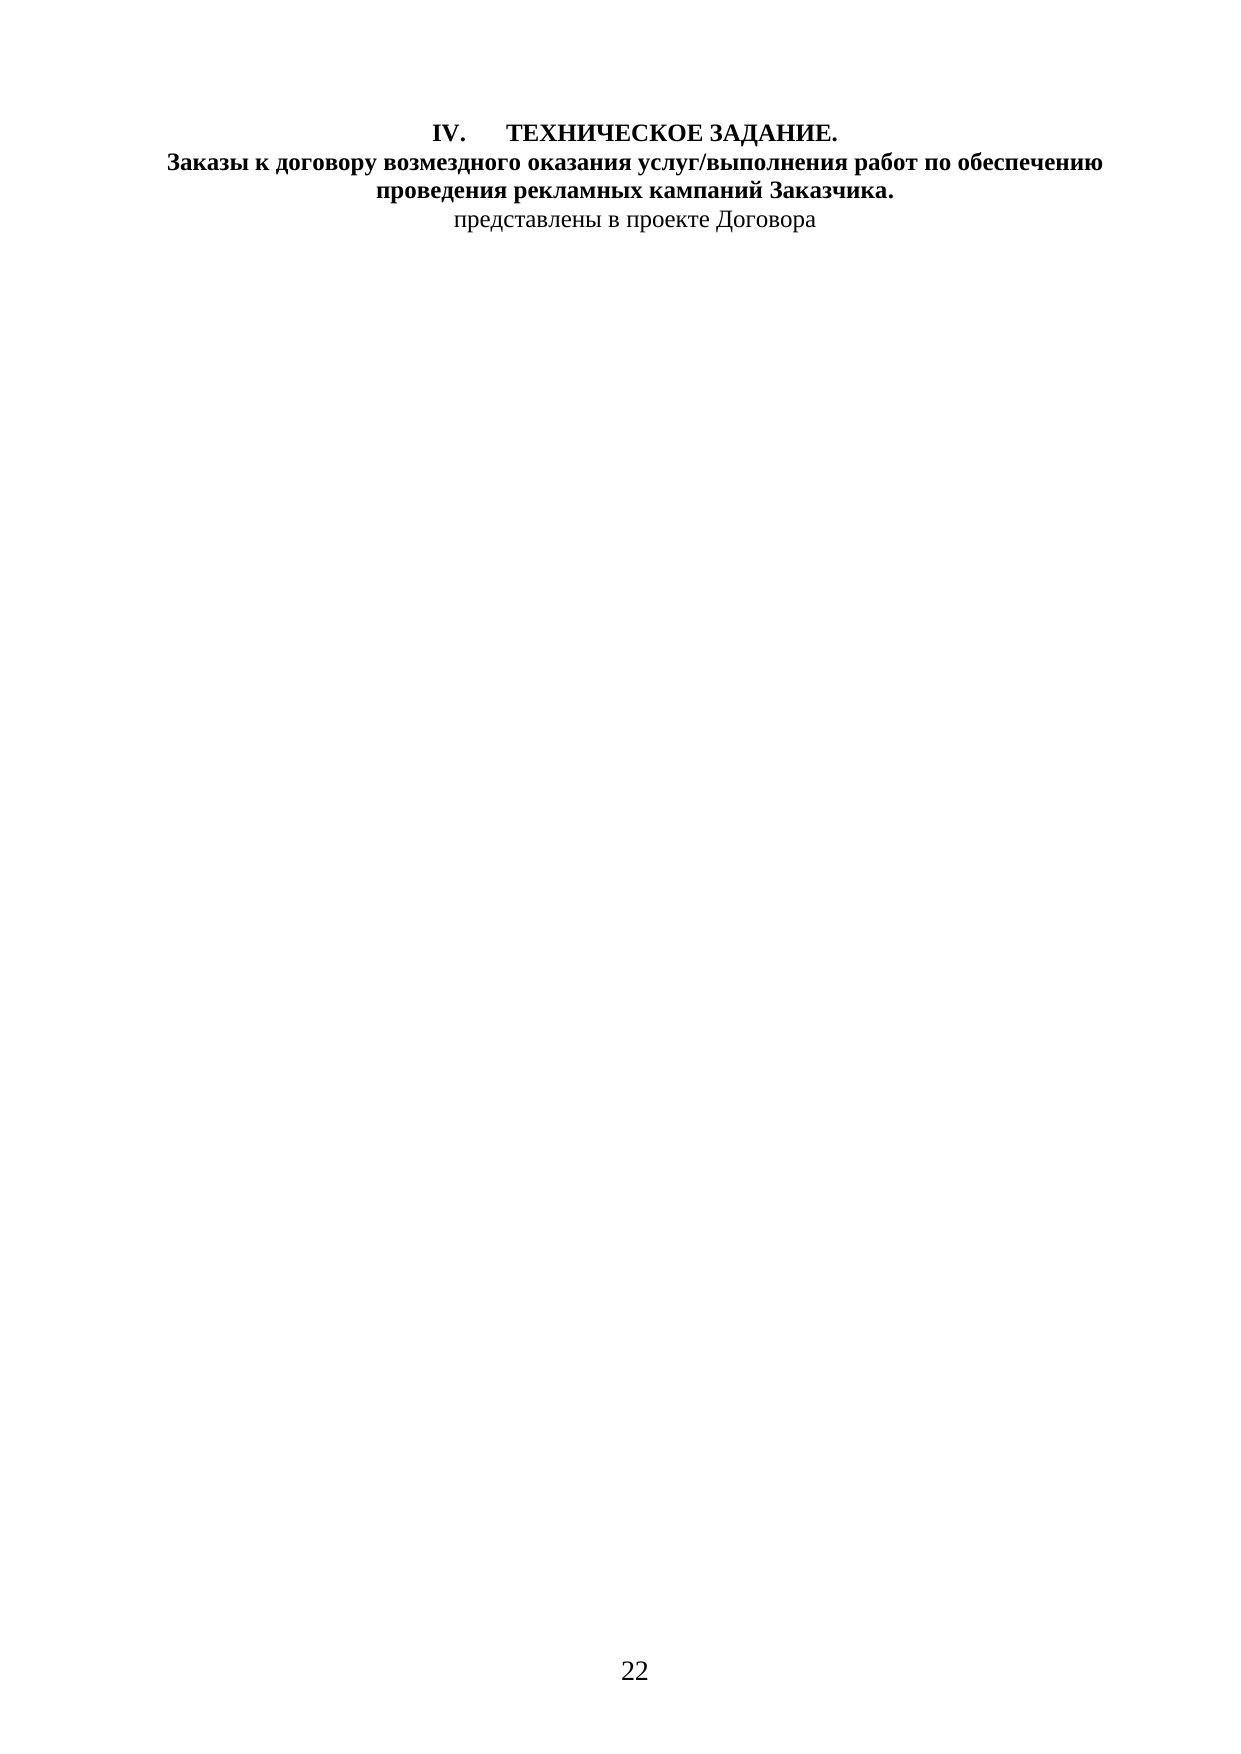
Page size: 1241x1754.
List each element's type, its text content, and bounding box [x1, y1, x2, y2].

text представлены в проекте Договора [118, 204, 1152, 233]
text Заказы к договору возмездного оказания услуг/выполнения работ по обеспечению проведения рекламных кампаний Заказчика. [118, 147, 1152, 204]
list ТЕХНИЧЕСКОЕ ЗАДАНИЕ. [118, 118, 1152, 147]
